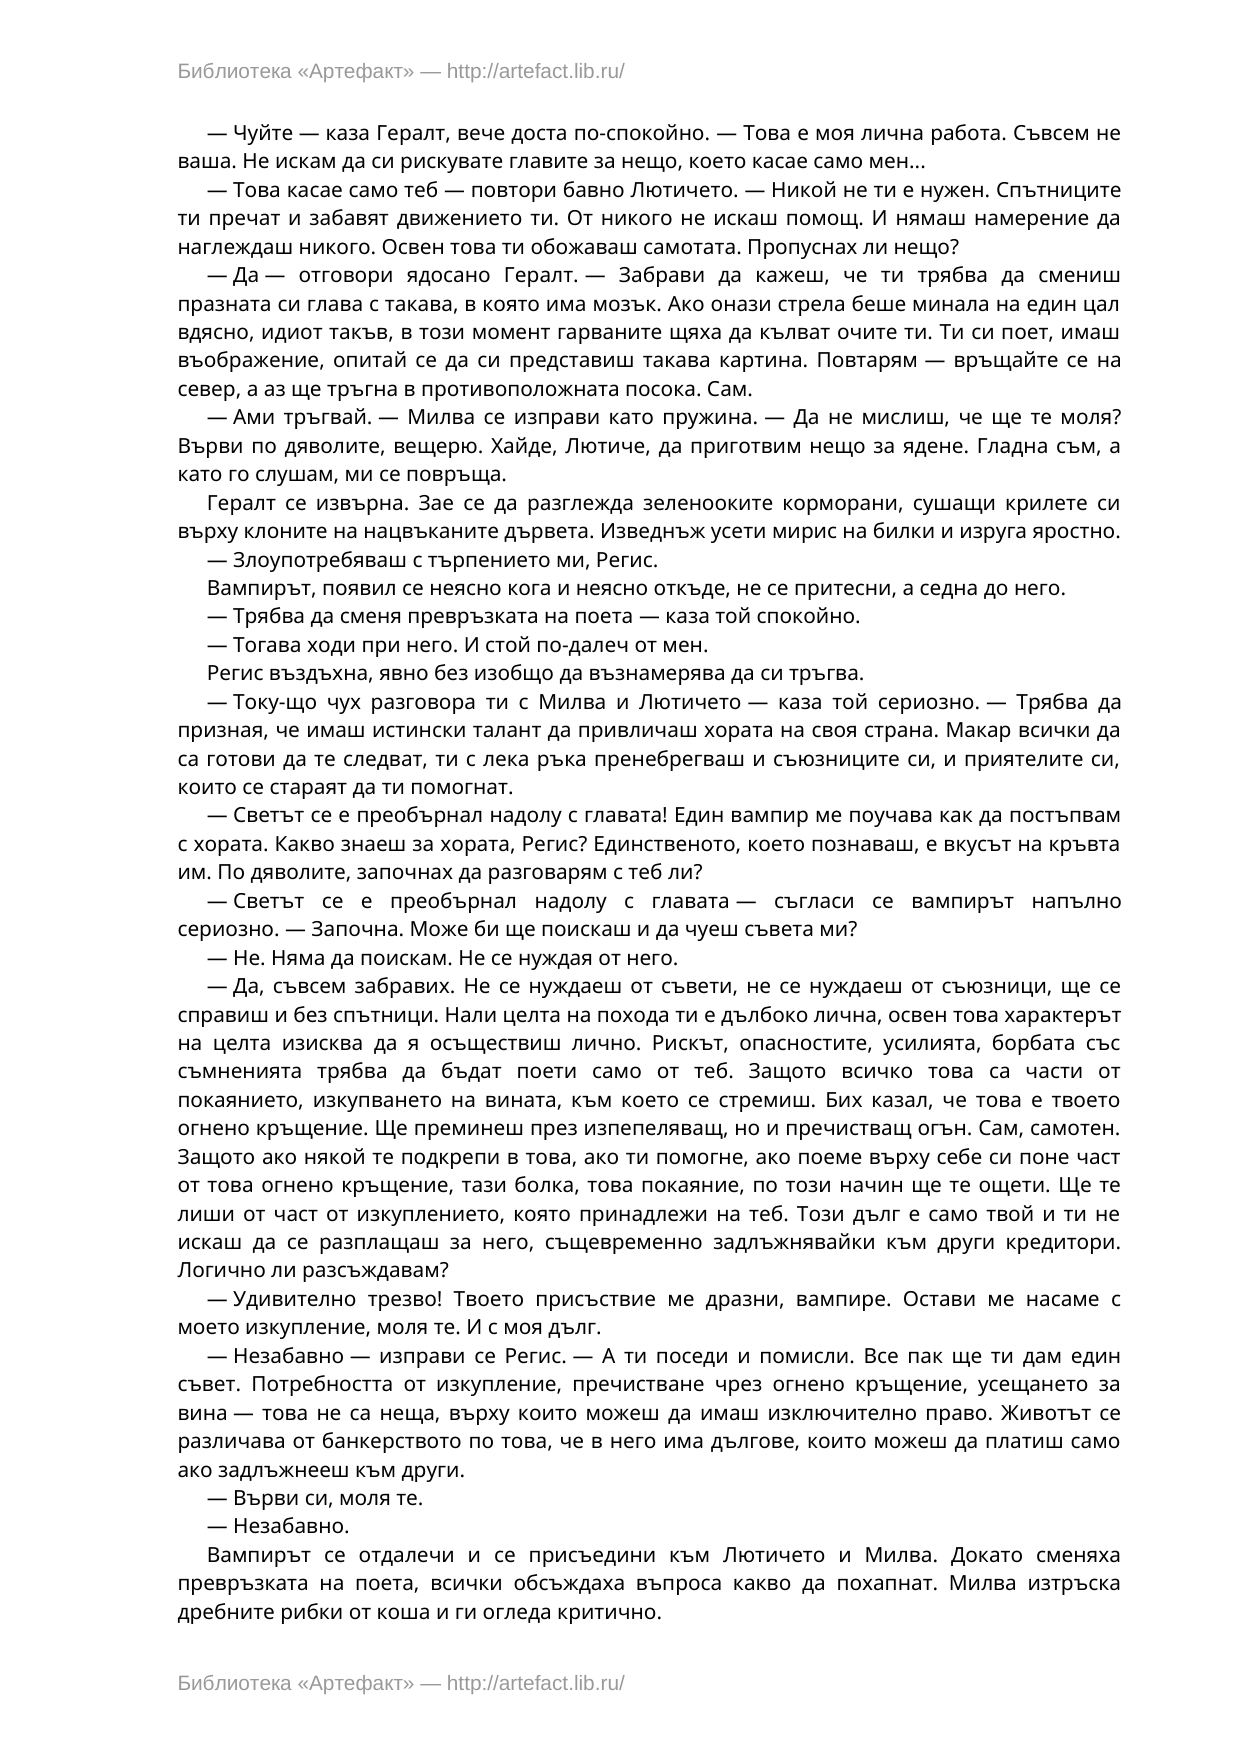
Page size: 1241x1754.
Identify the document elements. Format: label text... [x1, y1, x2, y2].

text — Това касае само теб — повтори бавно Лютичето. — Никой не ти е нужен. Спътниците ти пречат и забавят движението ти. От никого не искаш помощ. И нямаш намерение да наглеждаш никого. Освен това ти обожаваш самотата. Пропуснах ли нещо? [177, 175, 1122, 260]
text — Незабавно — изправи се Регис. — А ти поседи и помисли. Все пак ще ти дам един съвет. Потребността от изкупление, пречистване чрез огнено кръщение, усещането за вина — това не са неща, върху които можеш да имаш изключително право. Животът се различава от банкерството по това, че в него има дългове, които можеш да платиш само ако задлъжнееш към други. [177, 1341, 1122, 1483]
text — Чуйте — каза Гералт, вече доста по-спокойно. — Това е моя лична работа. Съвсем не ваша. Не искам да си рискувате главите за нещо, което касае само мен... [177, 118, 1122, 175]
text — Току-що чух разговора ти с Милва и Лютичето — каза той сериозно. — Трябва да призная, че имаш истински талант да привличаш хората на своя страна. Макар всички да са готови да те следват, ти с лека ръка пренебрегваш и съюзниците си, и приятелите си, които се стараят да ти помогнат. [177, 687, 1122, 801]
text — Не. Няма да поискам. Не се нуждая от него. [177, 943, 1122, 971]
text — Незабавно. [177, 1512, 1122, 1540]
text — Светът се е преобърнал надолу с главата — съгласи се вампирът напълно сериозно. — Започна. Може би ще поискаш и да чуеш съвета ми? [177, 886, 1122, 943]
text — Трябва да сменя превръзката на поета — каза той спокойно. [177, 602, 1122, 630]
text Регис въздъхна, явно без изобщо да възнамерява да си тръгва. [177, 658, 1122, 687]
text — Върви си, моля те. [177, 1483, 1122, 1512]
text Гералт се извърна. Зае се да разглежда зеленооките корморани, сушащи крилете си върху клоните на нацвъканите дървета. Изведнъж усети мирис на билки и изруга яростно. [177, 488, 1122, 545]
text — Тогава ходи при него. И стой по-далеч от мен. [177, 630, 1122, 658]
text — Да, съвсем забравих. Не се нуждаеш от съвети, не се нуждаеш от съюзници, ще се справиш и без спътници. Нали целта на похода ти е дълбоко лична, освен това характерът на целта изисква да я осъществиш лично. Рискът, опасностите, усилията, борбата със съмненията трябва да бъдат поети само от теб. Защото всичко това са части от покаянието, изкупването на вината, към което се стремиш. Бих казал, че това е твоето огнено кръщение. Ще преминеш през изпепеляващ, но и пречистващ огън. Сам, самотен. Защото ако някой те подкрепи в това, ако ти помогне, ако поеме върху себе си поне част от това огнено кръщение, тази болка, това покаяние, по този начин ще те ощети. Ще те лиши от част от изкуплението, която принадлежи на теб. Този дълг е само твой и ти не искаш да се разплащаш за него, същевременно задлъжнявайки към други кредитори. Логично ли разсъждавам? [177, 971, 1122, 1284]
text — Светът се е преобърнал надолу с главата! Един вампир ме поучава как да постъпвам с хората. Какво знаеш за хората, Регис? Единственото, което познаваш, е вкусът на кръвта им. По дяволите, започнах да разговарям с теб ли? [177, 801, 1122, 886]
text Вампирът се отдалечи и се присъедини към Лютичето и Милва. Докато сменяха превръзката на поета, всички обсъждаха въпроса какво да похапнат. Милва изтръска дребните рибки от коша и ги огледа критично. [177, 1540, 1122, 1625]
text — Ами тръгвай. — Милва се изправи като пружина. — Да не мислиш, че ще те моля? Върви по дяволите, вещерю. Хайде, Лютиче, да приготвим нещо за ядене. Гладна съм, а като го слушам, ми се повръща. [177, 402, 1122, 488]
text — Удивително трезво! Твоето присъствие ме дразни, вампире. Остави ме насаме с моето изкупление, моля те. И с моя дълг. [177, 1284, 1122, 1341]
text — Да — отговори ядосано Гералт. — Забрави да кажеш, че ти трябва да смениш празната си глава с такава, в която има мозък. Ако онази стрела беше минала на един цал вдясно, идиот такъв, в този момент гарваните щяха да кълват очите ти. Ти си поет, имаш въображение, опитай се да си представиш такава картина. Повтарям — връщайте се на север, а аз ще тръгна в противоположната посока. Сам. [177, 260, 1122, 402]
text Вампирът, появил се неясно кога и неясно откъде, не се притесни, а седна до него. [177, 573, 1122, 602]
text — Злоупотребяваш с търпението ми, Регис. [177, 545, 1122, 573]
